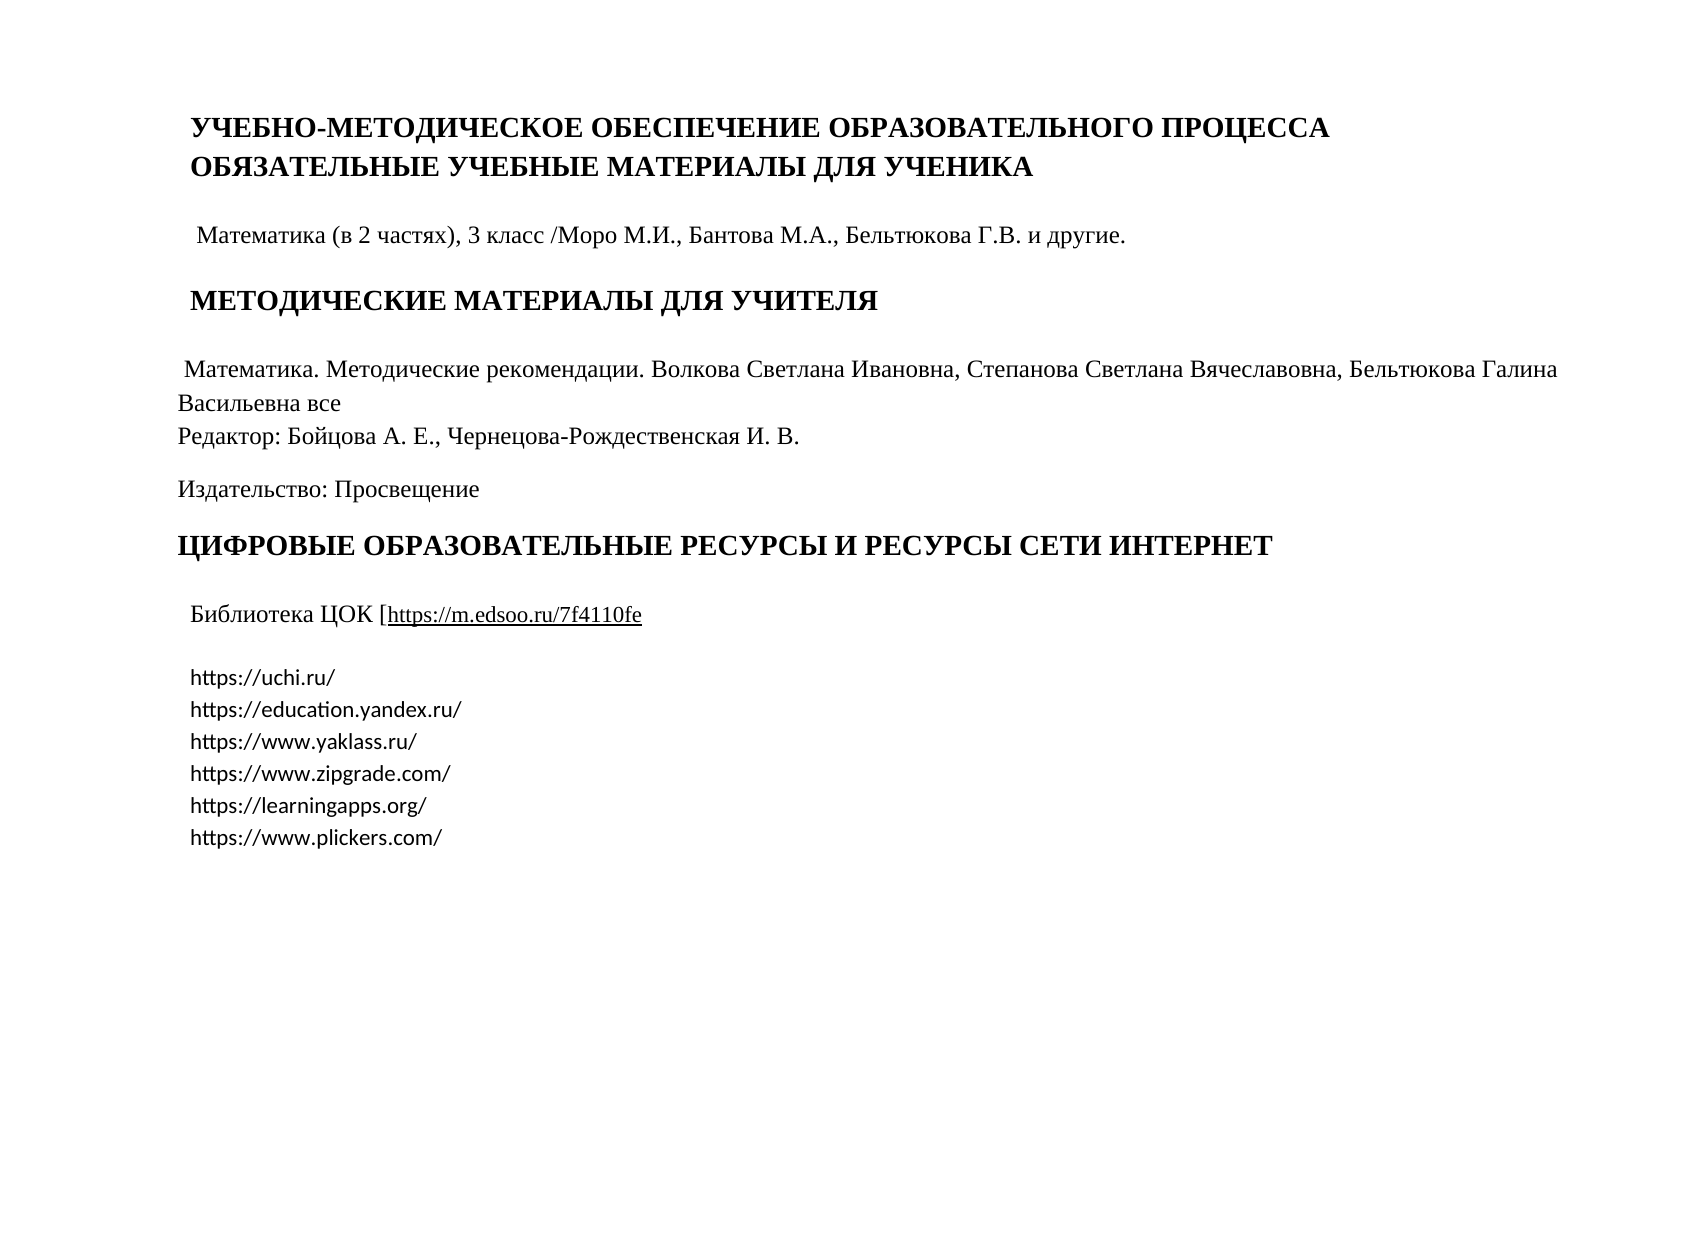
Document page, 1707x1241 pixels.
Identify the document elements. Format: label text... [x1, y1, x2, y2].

text ЦИФРОВЫЕ ОБРАЗОВАТЕЛЬНЫЕ РЕСУРСЫ И РЕСУРСЫ СЕТИ ИНТЕРНЕТ [177, 528, 1618, 562]
text ​‌‌​ Математика. Методические рекомендации. Волкова Светлана Ивановна, Степанова Светлана Вячеславовна, Бельтюкова Галина Васильевна все Редактор: Бойцова А. Е., Чернецова-Рождественская И. В. [177, 350, 1618, 449]
text ​Библиотека ЦОК [https://m.edsoo.ru/7f4110fe [190, 596, 1618, 629]
text ОБЯЗАТЕЛЬНЫЕ УЧЕБНЫЕ МАТЕРИАЛЫ ДЛЯ УЧЕНИКА [190, 149, 1618, 182]
text ​‌‌​ Математика (в 2 частях), 3 класс /Моро М.И., Бантова М.А., Бельтюкова Г.В. и другие. МЕТОДИЧЕСКИЕ МАТЕРИАЛЫ ДЛЯ УЧИТЕЛЯ [190, 216, 1618, 316]
text Издательство: Просвещение [177, 474, 1618, 503]
text УЧЕБНО-МЕТОДИЧЕСКОЕ ОБЕСПЕЧЕНИЕ ОБРАЗОВАТЕЛЬНОГО ПРОЦЕССА [190, 110, 1618, 144]
text https://uchi.ru/ https://education.yandex.ru/ https://www.yaklass.ru/ https://www.zipgrade.com/ https://learningapps.org/ https://www.plickers.com/ [190, 663, 1618, 852]
